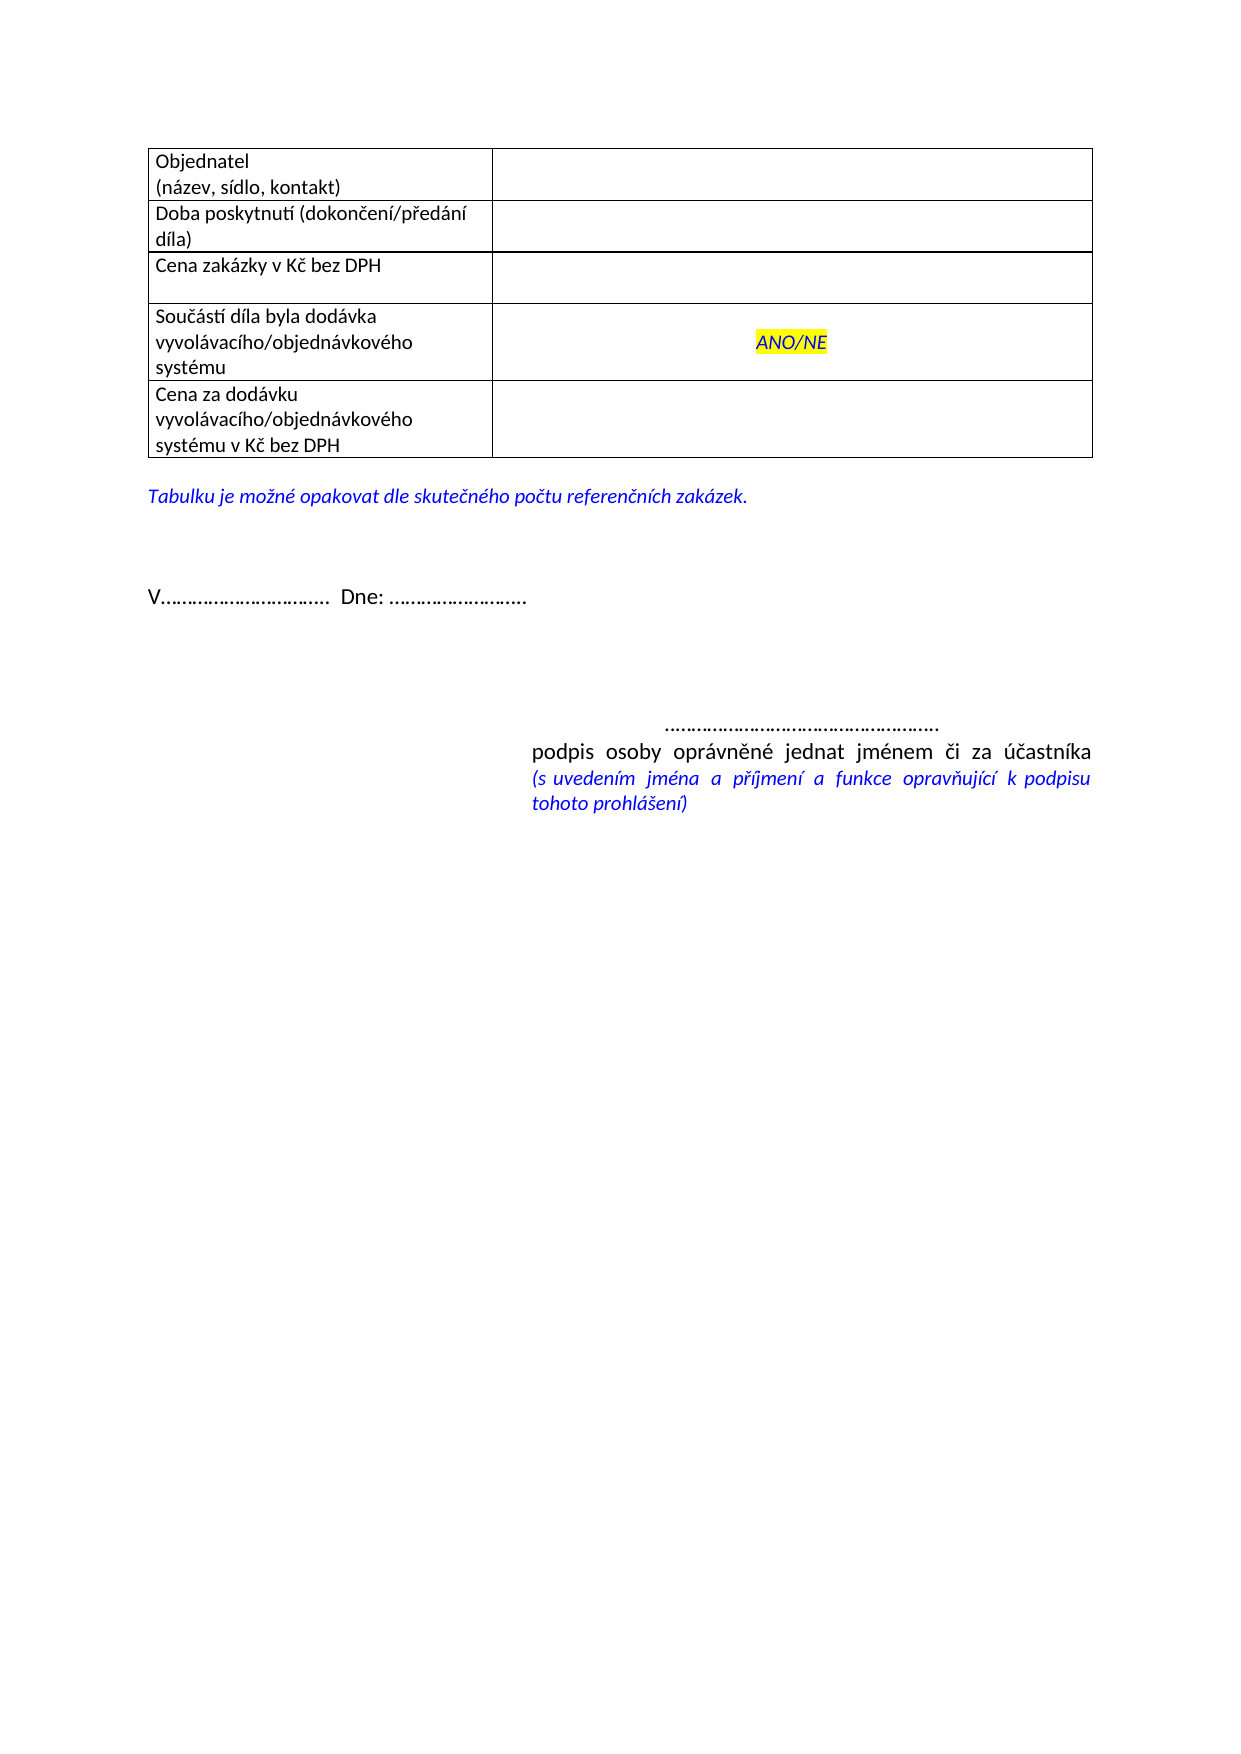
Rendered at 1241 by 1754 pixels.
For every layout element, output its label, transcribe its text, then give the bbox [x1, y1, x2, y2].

list ..………………………………………….. [605, 709, 1093, 737]
table_cell [493, 149, 1092, 199]
text V………………………….. Dne: …………………….. [148, 584, 1093, 609]
table_cell Objednatel (název, sídlo, kontakt) [149, 149, 492, 199]
list podpis osoby oprávněné jednat jménem či za účastníka (s uvedením jména a příjmení a funkce opravňující k podpisu tohoto prohlášení) [532, 737, 1093, 816]
table_cell [493, 253, 1092, 303]
table_cell [493, 381, 1092, 457]
table_cell Cena zakázky v Kč bez DPH [149, 253, 492, 303]
table_cell [493, 201, 1092, 251]
table_cell Cena za dodávku vyvolávacího/objednávkového systému v Kč bez DPH [149, 381, 492, 457]
table_cell Doba poskytnutí (dokončení/předání díla) [149, 201, 492, 251]
text Tabulku je možné opakovat dle skutečného počtu referenčních zakázek. [148, 484, 1093, 509]
table_cell ANO/NE [493, 304, 1092, 380]
table_cell Součástí díla byla dodávka vyvolávacího/objednávkového systému [149, 304, 492, 380]
